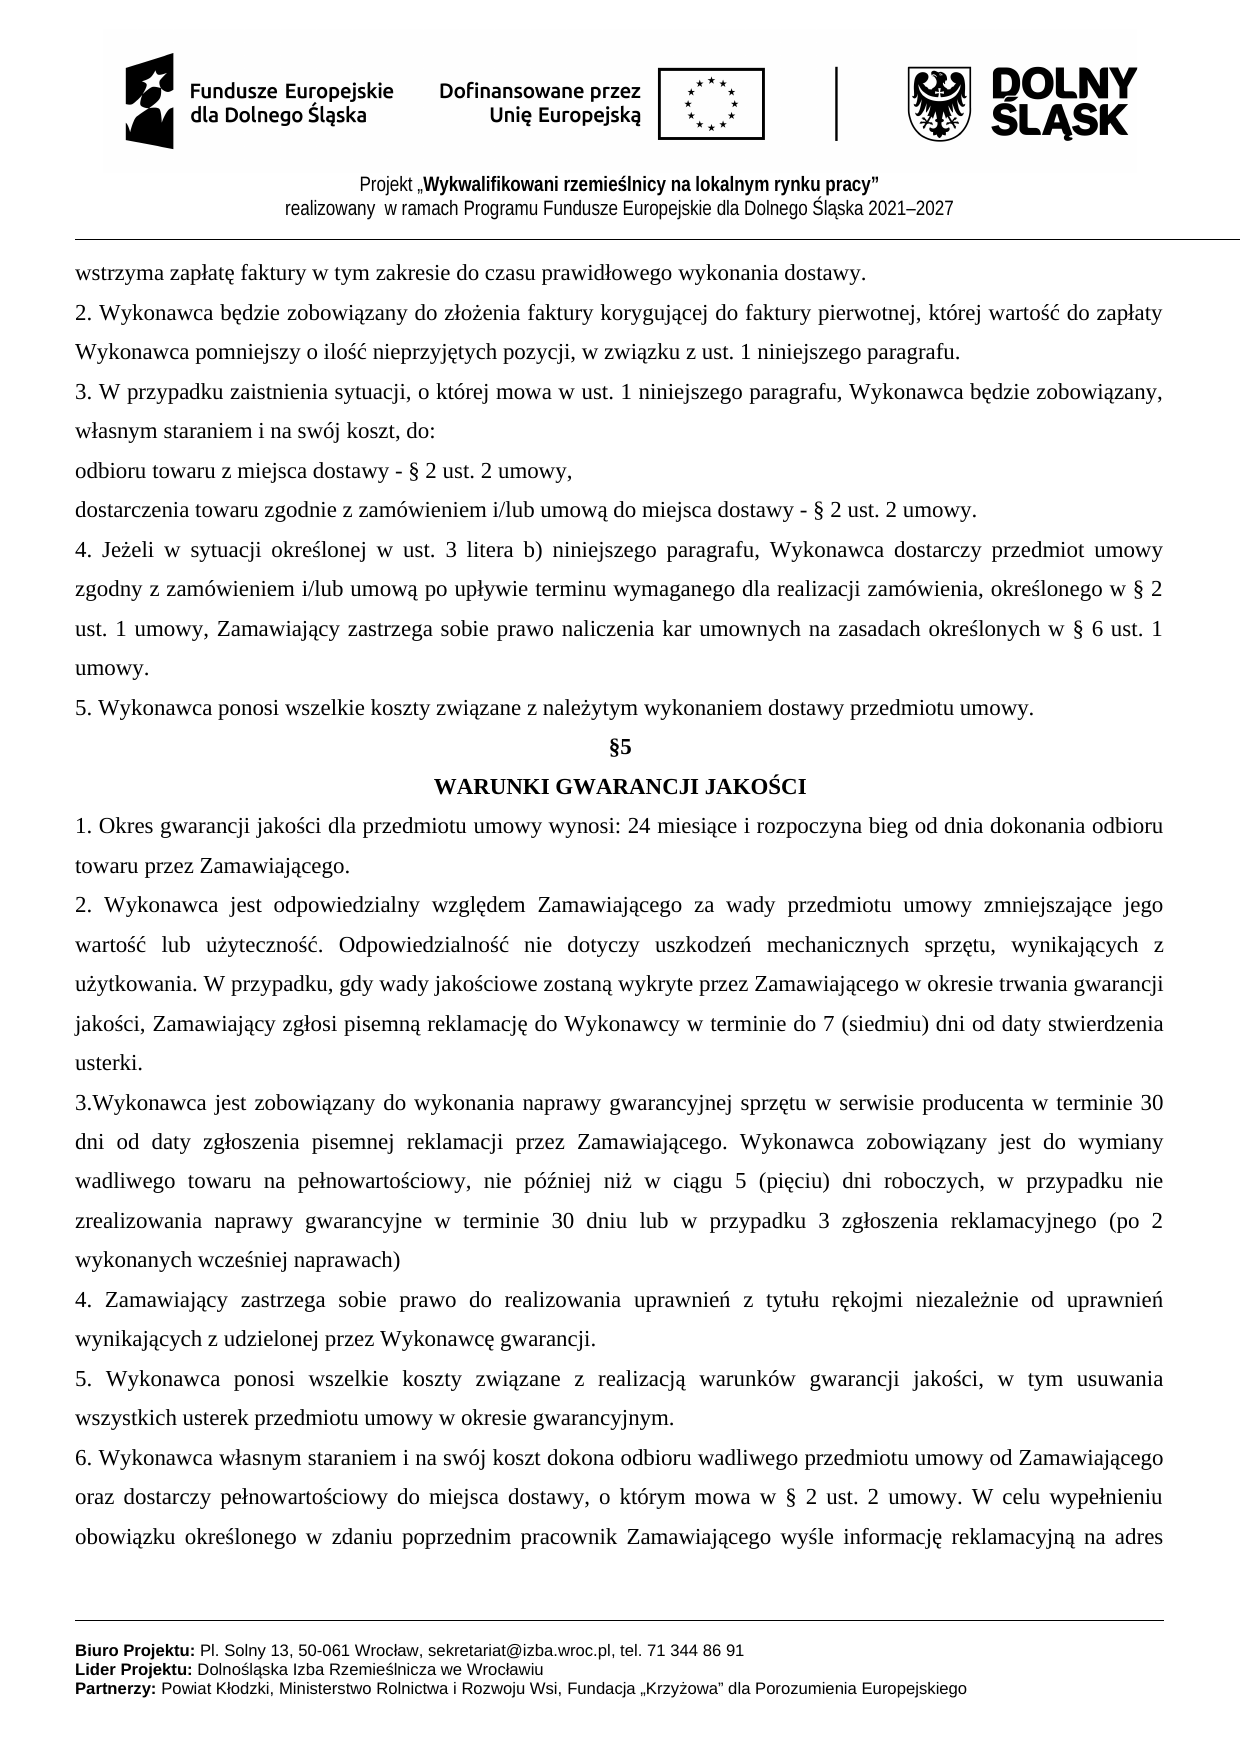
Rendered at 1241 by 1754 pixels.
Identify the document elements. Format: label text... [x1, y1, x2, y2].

text 4. Zamawiający zastrzega sobie prawo do realizowania uprawnień z tytułu rękojmi niezależnie od uprawnień wynikających z udzielonej przez Wykonawcę gwarancji. [75, 1286, 1165, 1352]
text dostarczenia towaru zgodnie z zamówieniem i/lub umową do miejsca dostawy - § 2 ust. 2 umowy. [75, 496, 1165, 523]
text 5. Wykonawca ponosi wszelkie koszty związane z realizacją warunków gwarancji jakości, w tym usuwania wszystkich usterek przedmiotu umowy w okresie gwarancyjnym. [75, 1365, 1165, 1431]
text odbioru towaru z miejsca dostawy - § 2 ust. 2 umowy, [75, 457, 1165, 483]
text 1. Okres gwarancji jakości dla przedmiotu umowy wynosi: 24 miesiące i rozpoczyna bieg od dnia dokonania odbioru towaru przez Zamawiającego. [75, 812, 1165, 878]
text wstrzyma zapłatę faktury w tym zakresie do czasu prawidłowego wykonania dostawy. [75, 259, 1165, 286]
picture [102, 29, 1138, 173]
text 3.Wykonawca jest zobowiązany do wykonania naprawy gwarancyjnej sprzętu w serwisie producenta w terminie 30 dni od daty zgłoszenia pisemnej reklamacji przez Zamawiającego. Wykonawca zobowiązany jest do wymiany wadliwego towaru na pełnowartościowy, nie później niż w ciągu 5 (pięciu) dni roboczych, w przypadku nie zrealizowania naprawy gwarancyjne w terminie 30 dniu lub w przypadku 3 zgłoszenia reklamacyjnego (po 2 wykonanych wcześniej naprawach) [75, 1088, 1165, 1273]
text §5 [75, 733, 1165, 759]
text 5. Wykonawca ponosi wszelkie koszty związane z należytym wykonaniem dostawy przedmiotu umowy. [75, 694, 1165, 720]
text 2. Wykonawca będzie zobowiązany do złożenia faktury korygującej do faktury pierwotnej, której wartość do zapłaty Wykonawca pomniejszy o ilość nieprzyjętych pozycji, w związku z ust. 1 niniejszego paragrafu. [75, 299, 1165, 365]
text WARUNKI GWARANCJI JAKOŚCI [75, 773, 1165, 799]
text 2. Wykonawca jest odpowiedzialny względem Zamawiającego za wady przedmiotu umowy zmniejszające jego wartość lub użyteczność. Odpowiedzialność nie dotyczy uszkodzeń mechanicznych sprzętu, wynikających z użytkowania. W przypadku, gdy wady jakościowe zostaną wykryte przez Zamawiającego w okresie trwania gwarancji jakości, Zamawiający zgłosi pisemną reklamację do Wykonawcy w terminie do 7 (siedmiu) dni od daty stwierdzenia usterki. [75, 891, 1165, 1075]
text 3. W przypadku zaistnienia sytuacji, o której mowa w ust. 1 niniejszego paragrafu, Wykonawca będzie zobowiązany, własnym staraniem i na swój koszt, do: [75, 378, 1165, 444]
text 4. Jeżeli w sytuacji określonej w ust. 3 litera b) niniejszego paragrafu, Wykonawca dostarczy przedmiot umowy zgodny z zamówieniem i/lub umową po upływie terminu wymaganego dla realizacji zamówienia, określonego w § 2 ust. 1 umowy, Zamawiający zastrzega sobie prawo naliczenia kar umownych na zasadach określonych w § 6 ust. 1 umowy. [75, 536, 1165, 681]
